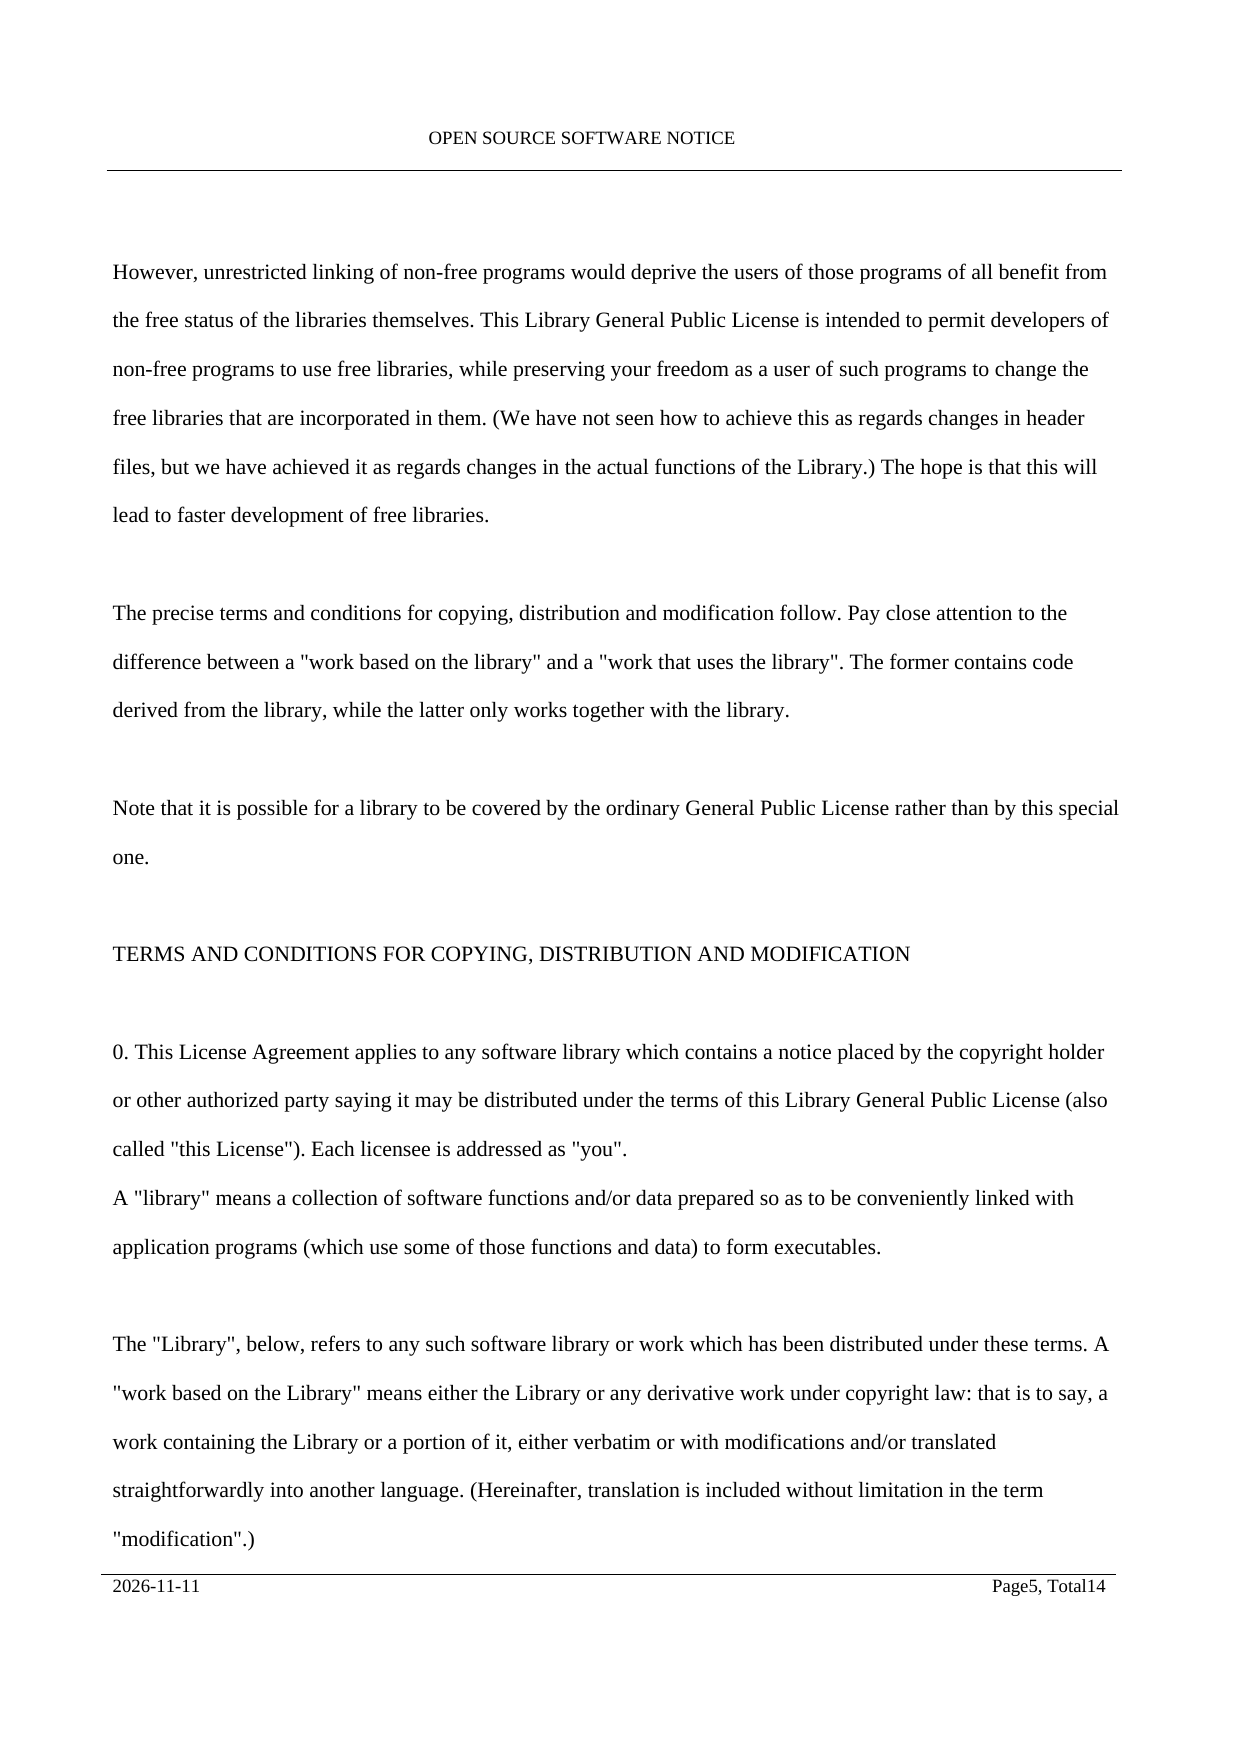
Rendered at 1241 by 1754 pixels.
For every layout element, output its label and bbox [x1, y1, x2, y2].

text [112, 206, 1128, 1555]
